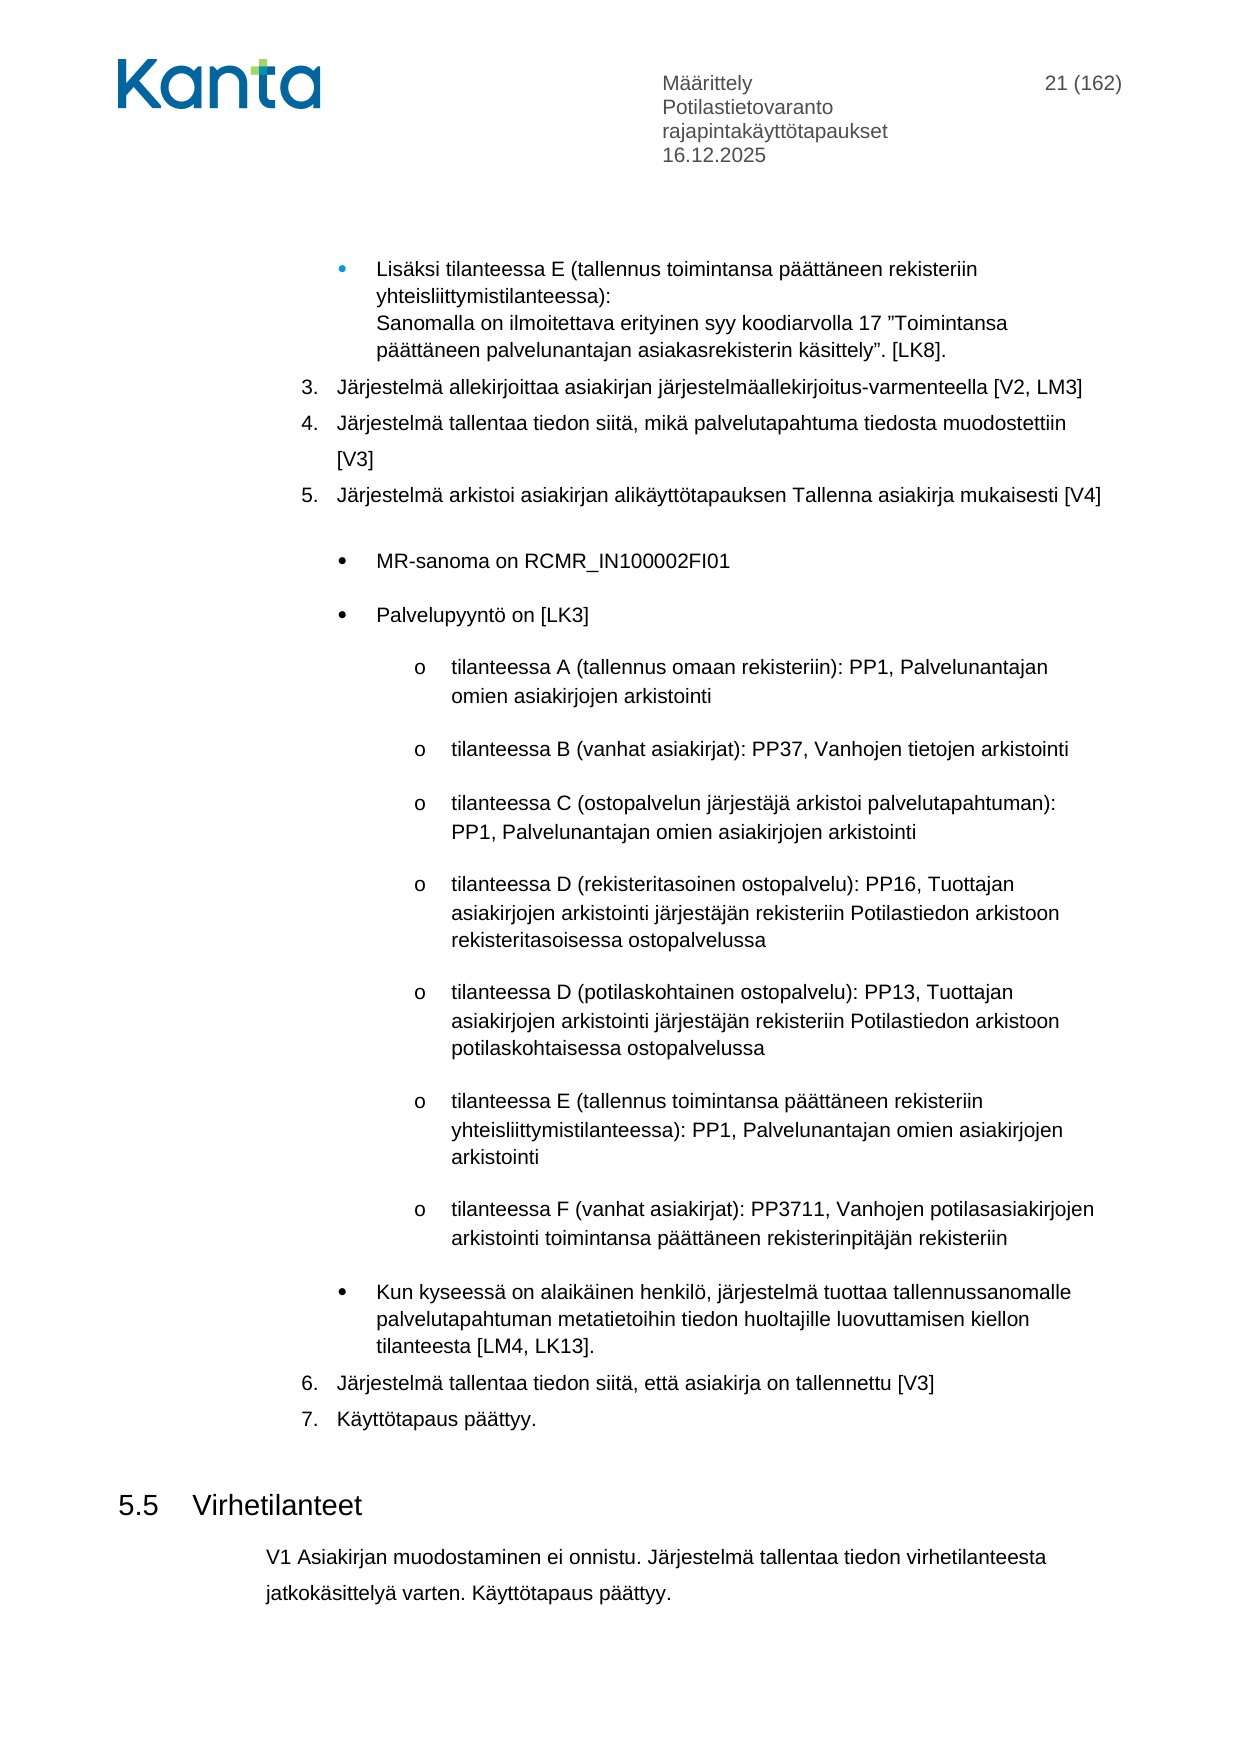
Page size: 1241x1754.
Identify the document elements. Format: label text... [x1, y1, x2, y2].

list Palvelupyyntö on [LK3] [339, 600, 1107, 627]
list Järjestelmä tallentaa tiedon siitä, mikä palvelutapahtuma tiedosta muodostettiin [V3] [301, 411, 1107, 471]
list Järjestelmä allekirjoittaa asiakirjan järjestelmäallekirjoitus-varmenteella [V2, LM3] [301, 375, 1107, 399]
picture [118, 59, 321, 109]
list Järjestelmä tallentaa tiedon siitä, että asiakirja on tallennettu [V3] [301, 1371, 1107, 1394]
list tilanteessa D (potilaskohtainen ostopalvelu): PP13, Tuottajan asiakirjojen arkistointi järjestäjän rekisteriin Potilastiedon arkistoon potilaskohtaisessa ostopalvelussa [414, 979, 1107, 1060]
list Kun kyseessä on alaikäinen henkilö, järjestelmä tuottaa tallennussanomalle palvelutapahtuman metatietoihin tiedon huoltajille luovuttamisen kiellon tilanteesta [LM4, LK13]. [339, 1277, 1107, 1358]
list Lisäksi tilanteessa E (tallennus toimintansa päättäneen rekisteriin yhteisliittymistilanteessa): Sanomalla on ilmoitettava erityinen syy koodiarvolla 17 ”Toimintansa päättäneen palvelunantajan asiakasrekisterin käsittely”. [LK8]. [339, 254, 1107, 362]
subtitle Virhetilanteet [118, 1488, 1107, 1522]
list tilanteessa B (vanhat asiakirjat): PP37, Vanhojen tietojen arkistointi [414, 735, 1107, 762]
list tilanteessa E (tallennus toimintansa päättäneen rekisteriin yhteisliittymistilanteessa): PP1, Palvelunantajan omien asiakirjojen arkistointi [414, 1087, 1107, 1168]
list tilanteessa C (ostopalvelun järjestäjä arkistoi palvelutapahtuman): PP1, Palvelunantajan omien asiakirjojen arkistointi [414, 789, 1107, 843]
list tilanteessa A (tallennus omaan rekisteriin): PP1, Palvelunantajan omien asiakirjojen arkistointi [414, 654, 1107, 708]
list MR-sanoma on RCMR_IN100002FI01 [339, 546, 1107, 573]
list Järjestelmä arkistoi asiakirjan alikäyttötapauksen Tallenna asiakirja mukaisesti [V4] [301, 483, 1107, 507]
list tilanteessa F (vanhat asiakirjat): PP3711, Vanhojen potilasasiakirjojen arkistointi toimintansa päättäneen rekisterinpitäjän rekisteriin [414, 1196, 1107, 1250]
text V1 Asiakirjan muodostaminen ei onnistu. Järjestelmä tallentaa tiedon virhetilanteesta jatkokäsittelyä varten. Käyttötapaus päättyy. [266, 1545, 1107, 1605]
list tilanteessa D (rekisteritasoinen ostopalvelu): PP16, Tuottajan asiakirjojen arkistointi järjestäjän rekisteriin Potilastiedon arkistoon rekisteritasoisessa ostopalvelussa [414, 871, 1107, 952]
list Käyttötapaus päättyy. [301, 1407, 1107, 1431]
